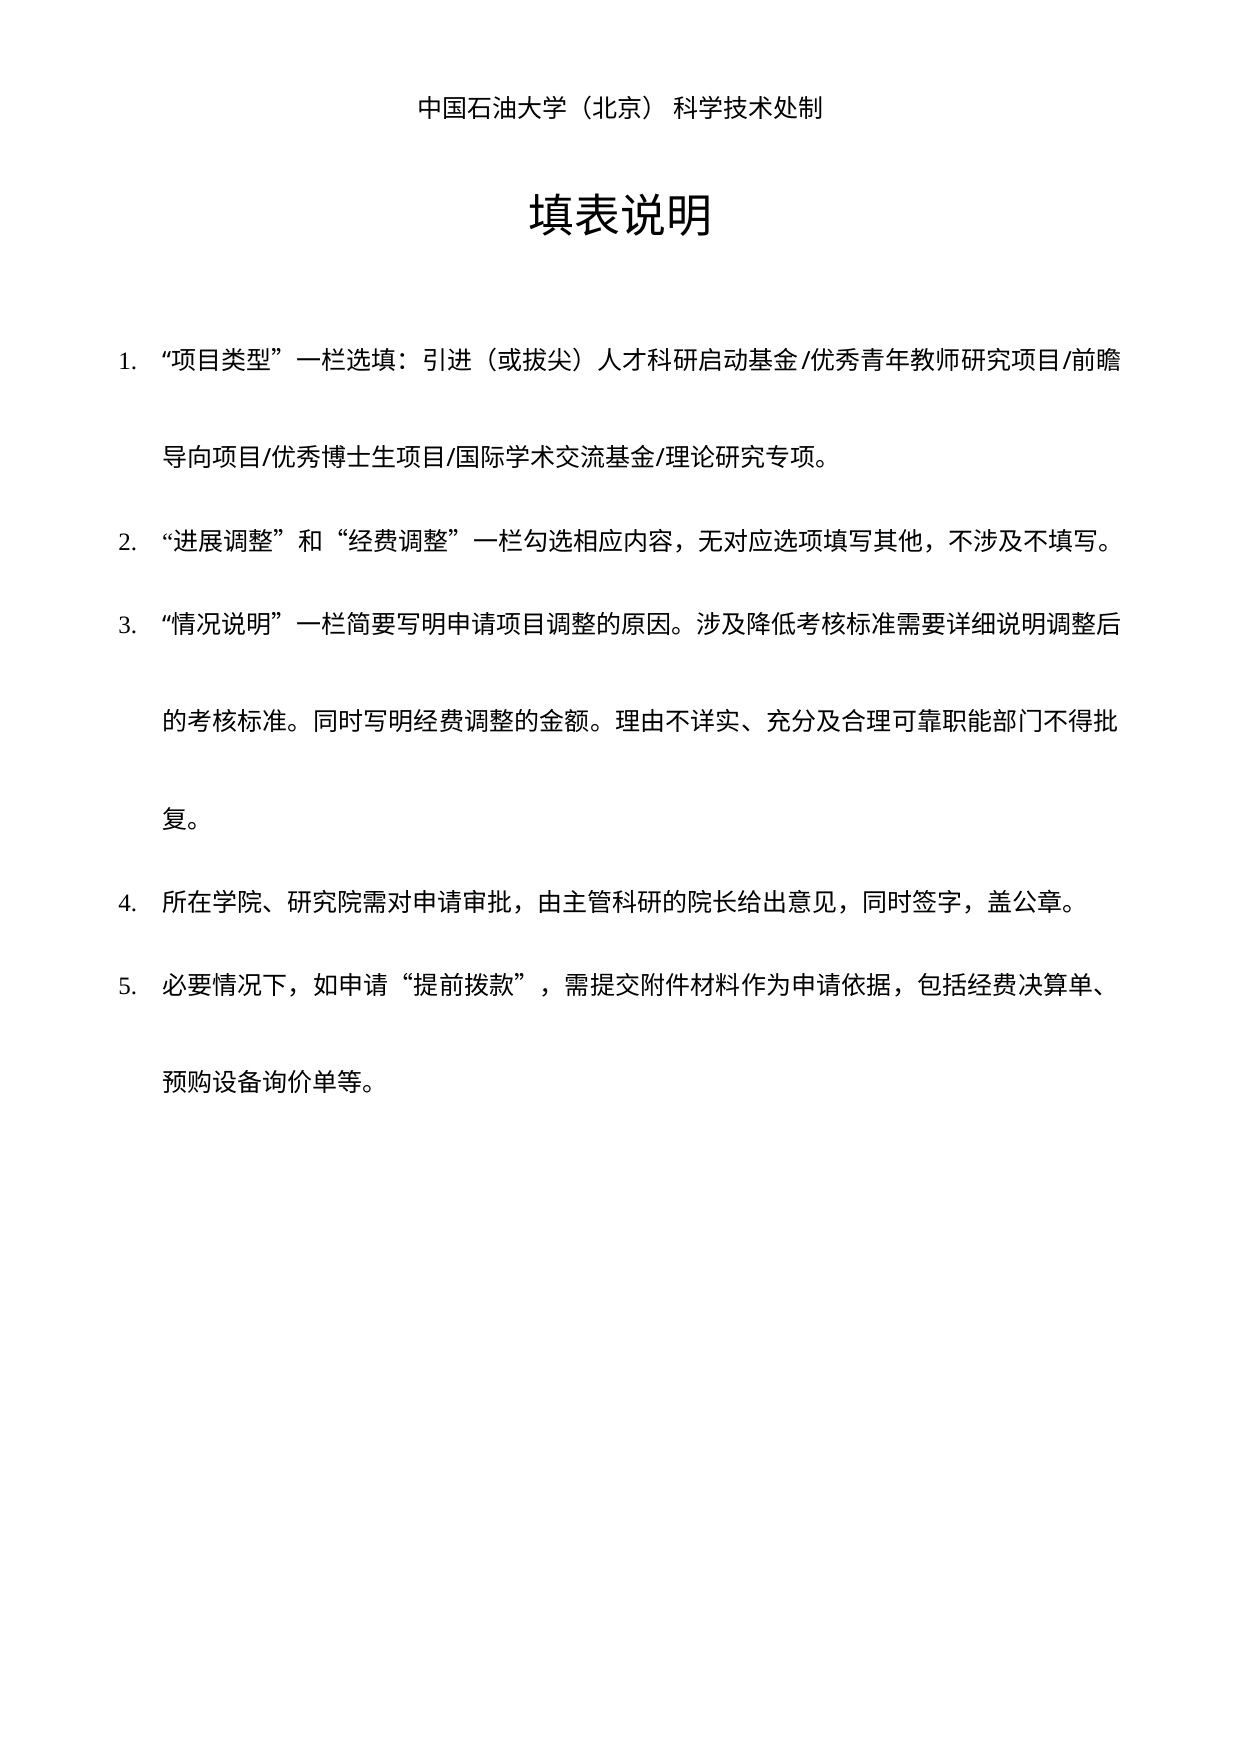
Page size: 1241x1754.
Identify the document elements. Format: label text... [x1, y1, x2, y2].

text 填表说明 [118, 163, 1122, 261]
list 所在学院、研究院需对申请审批，由主管科研的院长给出意见，同时签字，盖公章。 [118, 868, 1122, 933]
list 必要情况下，如申请“提前拨款”，需提交附件材料作为申请依据，包括经费决算单、预购设备询价单等。 [118, 951, 1122, 1113]
list “情况说明”一栏简要写明申请项目调整的原因。涉及降低考核标准需要详细说明调整后的考核标准。同时写明经费调整的金额。理由不详实、充分及合理可靠职能部门不得批复。 [118, 590, 1122, 850]
list “进展调整”和“经费调整”一栏勾选相应内容，无对应选项填写其他，不涉及不填写。 [118, 507, 1122, 572]
list “项目类型”一栏选填：引进（或拔尖）人才科研启动基金/优秀青年教师研究项目/前瞻导向项目/优秀博士生项目/国际学术交流基金/理论研究专项。 [118, 326, 1122, 488]
